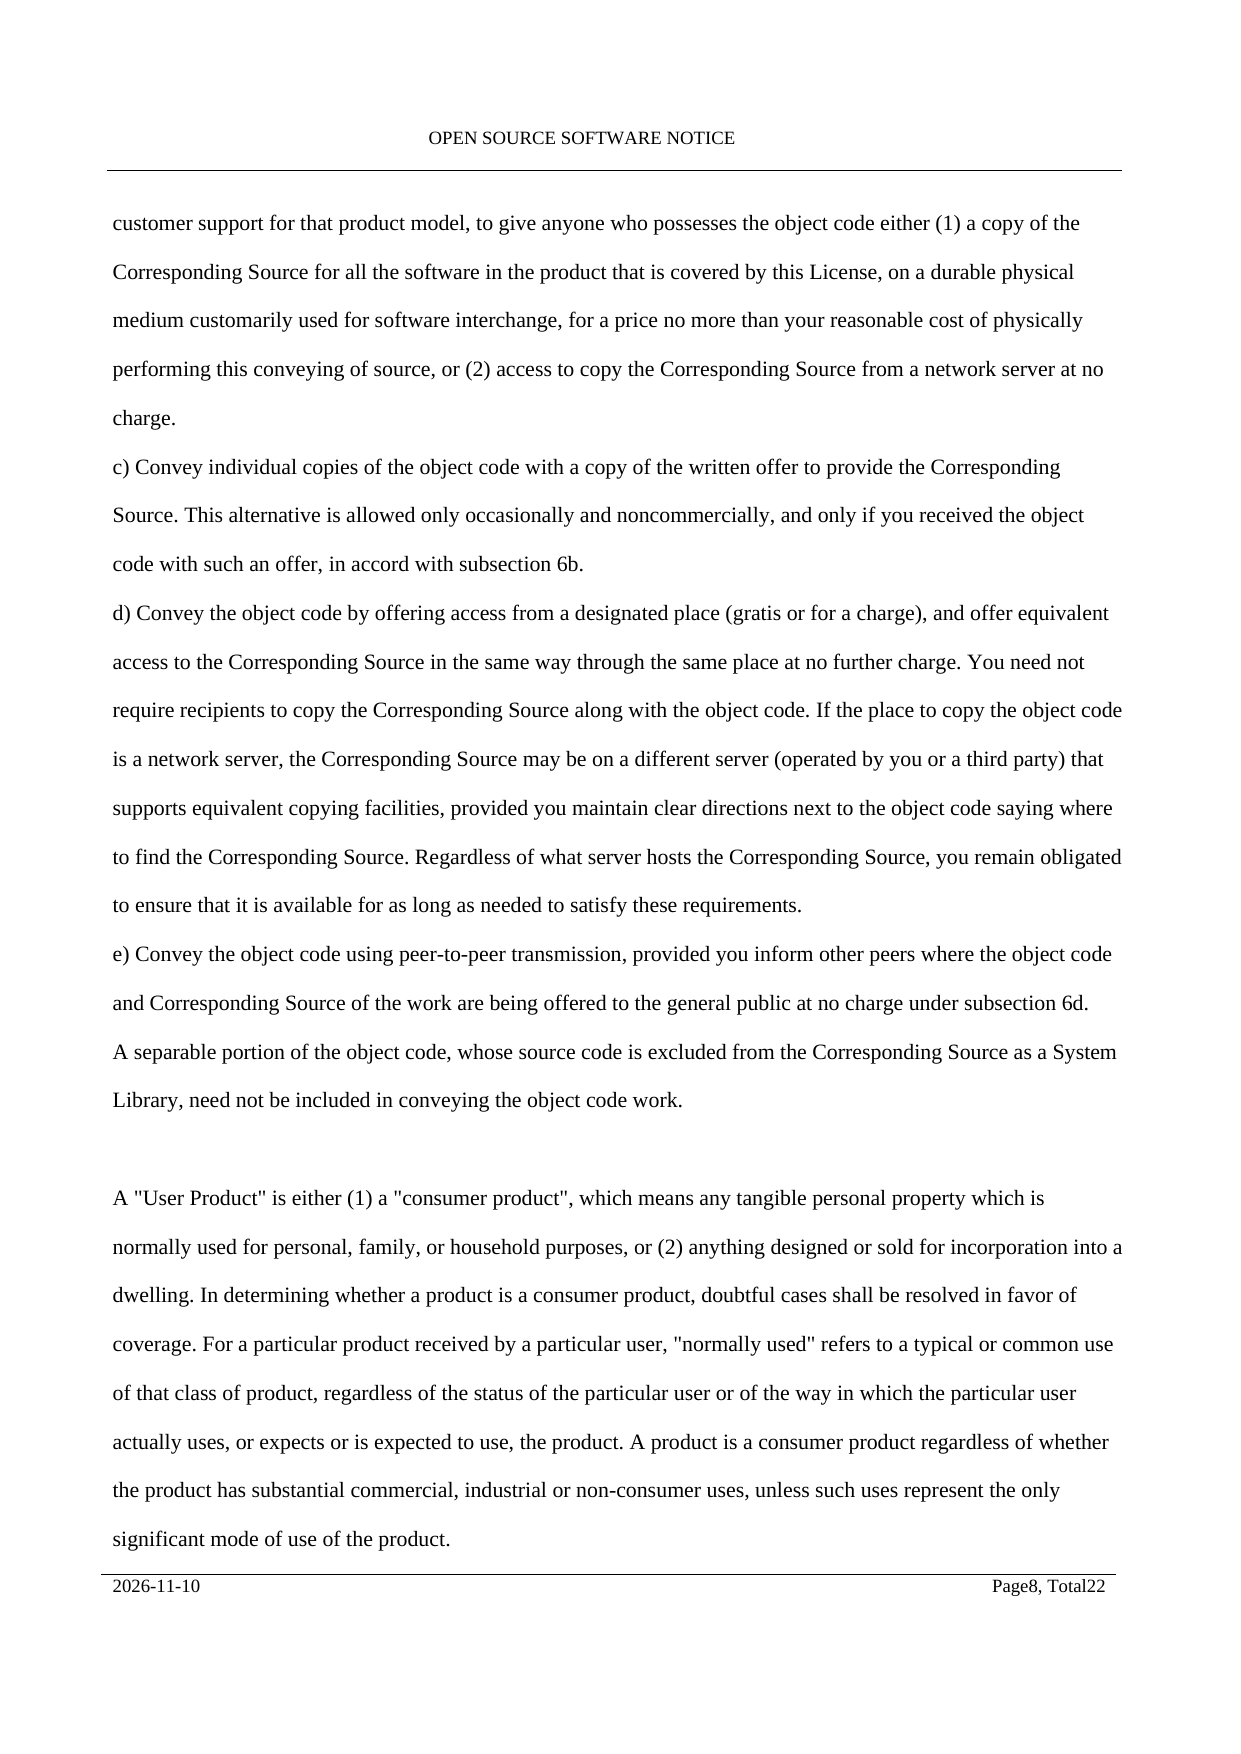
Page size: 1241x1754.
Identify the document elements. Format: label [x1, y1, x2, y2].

text [112, 206, 1128, 1555]
